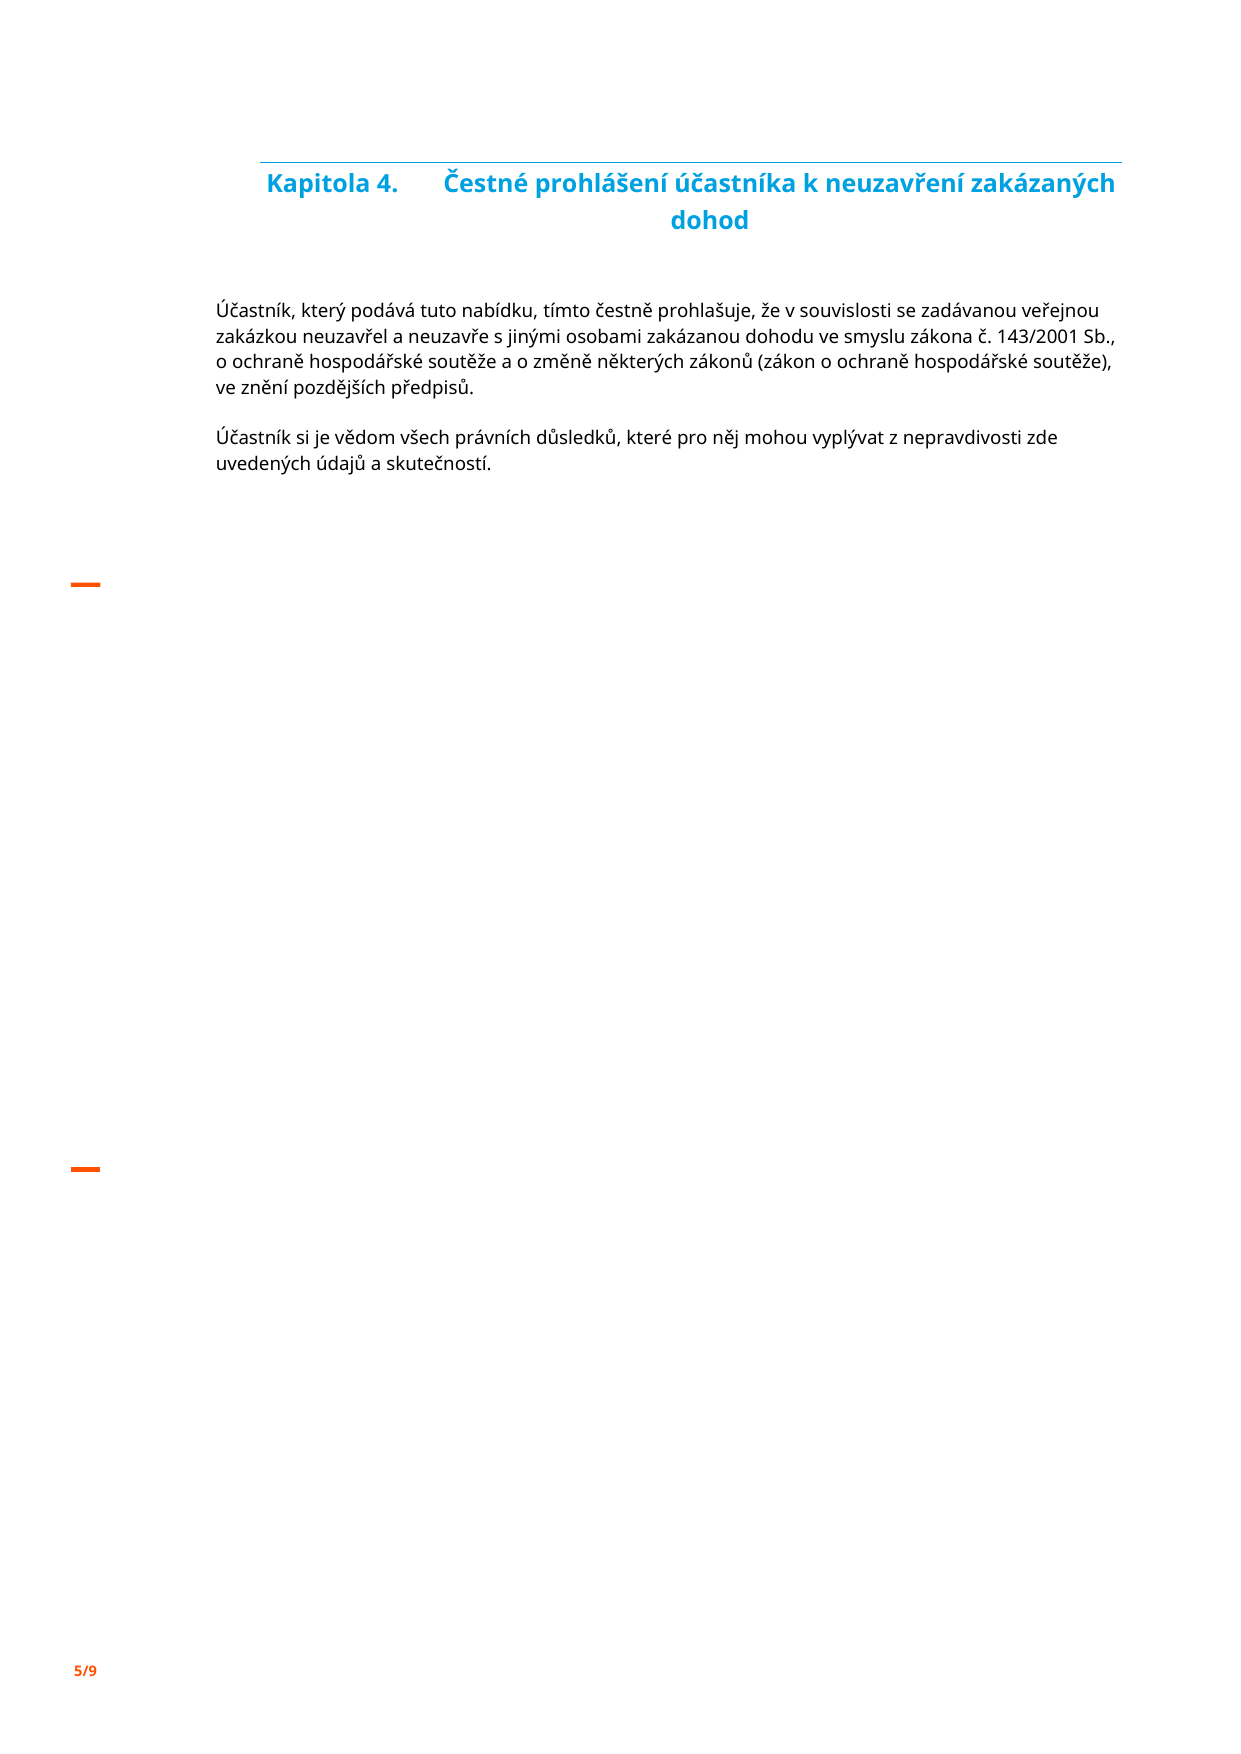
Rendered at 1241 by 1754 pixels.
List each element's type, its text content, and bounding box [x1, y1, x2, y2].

text Účastník, který podává tuto nabídku, tímto čestně prohlašuje, že v souvislosti se zadávanou veřejnou zakázkou neuzavřel a neuzavře s jinými osobami zakázanou dohodu ve smyslu zákona č. 143/2001 Sb., o ochraně hospodářské soutěže a o změně některých zákonů (zákon o ochraně hospodářské soutěže), ve znění pozdějších předpisů. [216, 297, 1122, 399]
text Účastník si je vědom všech právních důsledků, které pro něj mohou vyplývat z nepravdivosti zde uvedených údajů a skutečností. [216, 424, 1122, 476]
subtitle Čestné prohlášení účastníka k neuzavření zakázaných dohod [260, 163, 1122, 237]
